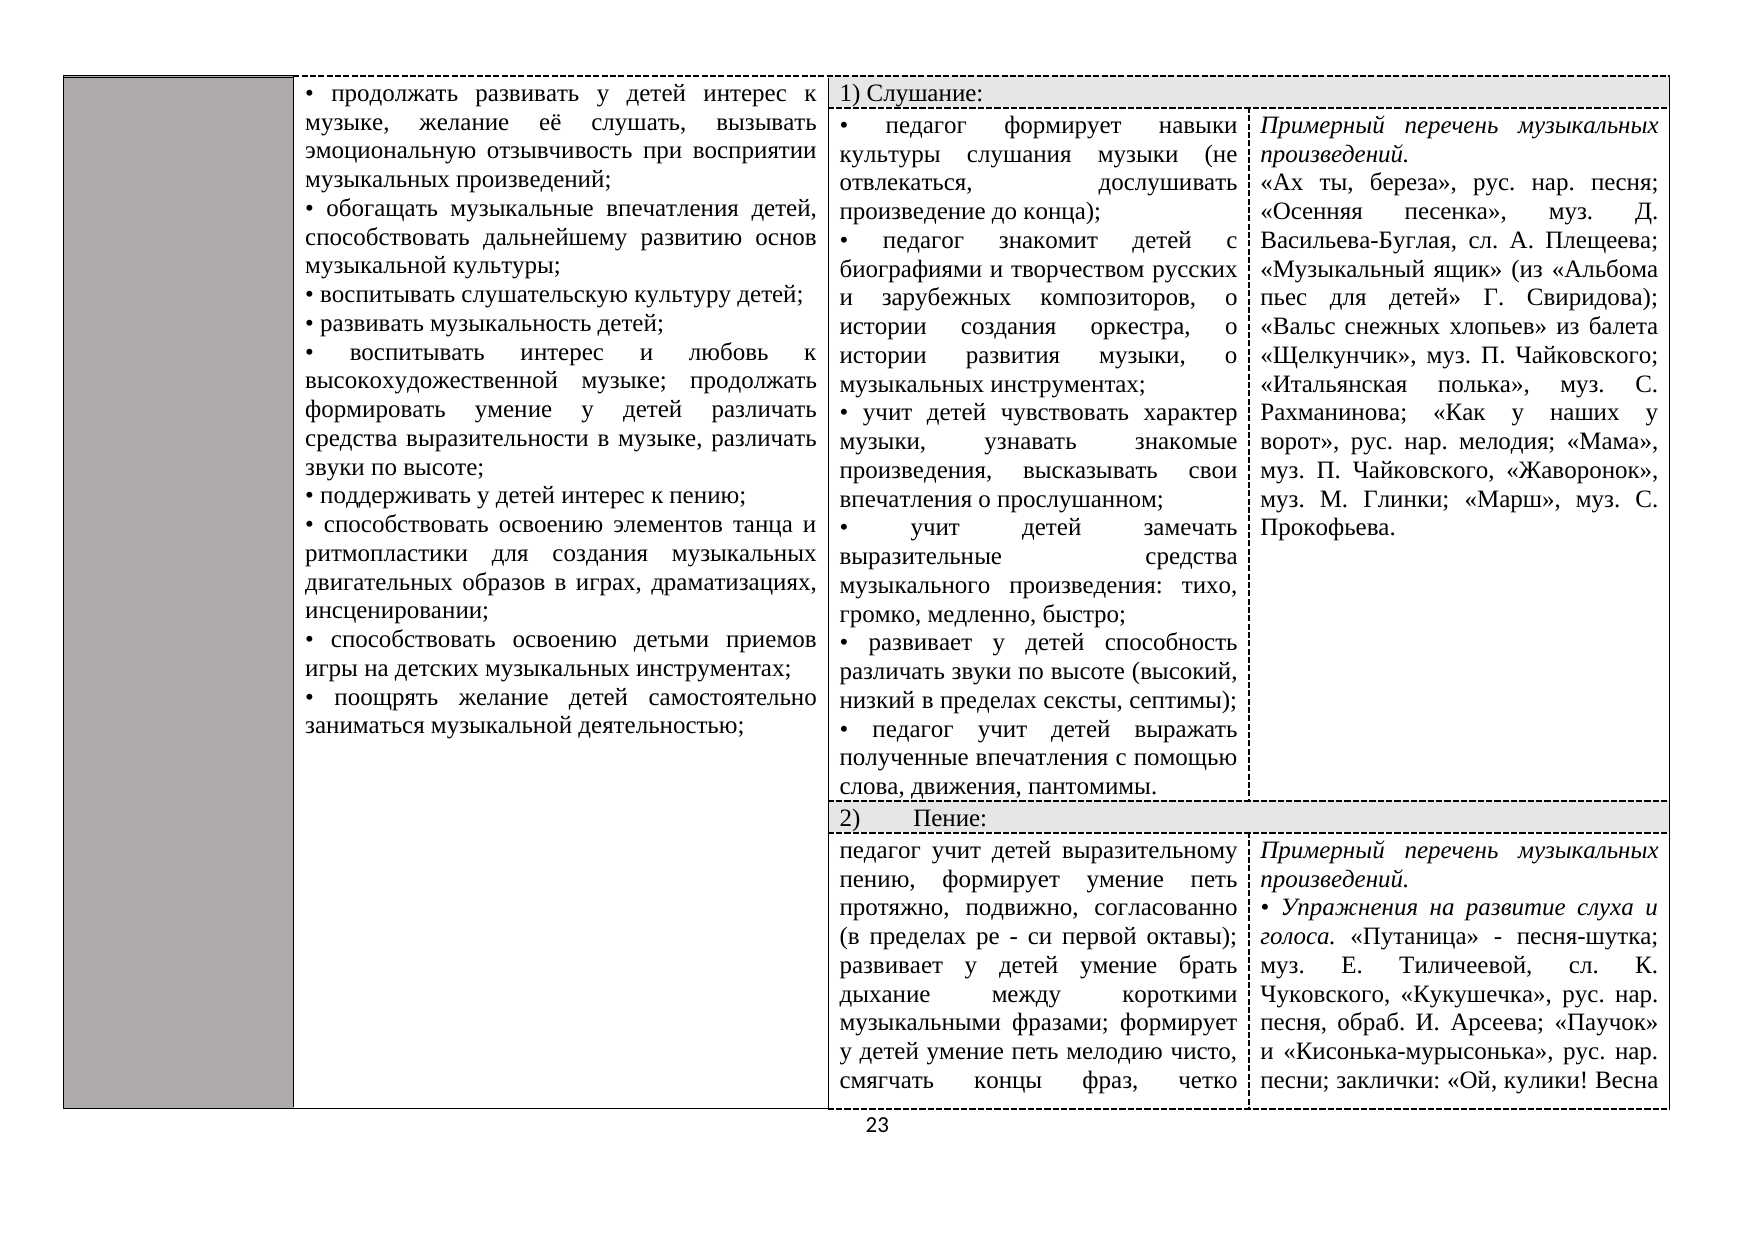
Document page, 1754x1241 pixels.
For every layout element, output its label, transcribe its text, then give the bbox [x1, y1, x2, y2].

table_cell 2) Пение: [829, 800, 1669, 832]
table_cell • продолжать развивать у детей интерес к музыке, желание её слушать, вызывать эмоциональную отзывчивость при восприятии музыкальных произведений; • обогащать музыкальные впечатления детей, способствовать дальнейшему развитию основ музыкальной культуры; • воспитывать слушательскую культуру детей; • развивать музыкальность детей; • воспитывать интерес и любовь к высокохудожественной музыке; продолжать формировать умение у детей различать средства выразительности в музыке, различать звуки по высоте; • поддерживать у детей интерес к пению; • способствовать освоению элементов танца и ритмопластики для создания музыкальных двигательных образов в играх, драматизациях, инсценировании; • способствовать освоению детьми приемов игры на детских музыкальных инструментах; • поощрять желание детей самостоятельно заниматься музыкальной деятельностью; [294, 75, 828, 1108]
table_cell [1249, 832, 1669, 1108]
table_cell Примерный перечень музыкальных произведений. «Ах ты, береза», рус. нар. песня; «Осенняя песенка», муз. Д. Васильева-Буглая, сл. А. Плещеева; «Музыкальный ящик» (из «Альбома пьес для детей» Г. Свиридова); «Вальс снежных хлопьев» из балета «Щелкунчик», муз. П. Чайковского; «Итальянская полька», муз. С. Рахманинова; «Как у наших у ворот», рус. нар. мелодия; «Мама», муз. П. Чайковского, «Жаворонок», муз. М. Глинки; «Марш», муз. С. Прокофьева. [1249, 107, 1669, 800]
table_cell • педагог формирует навыки культуры слушания музыки (не отвлекаться, дослушивать произведение до конца); • педагог знакомит детей с биографиями и творчеством русских и зарубежных композиторов, о истории создания оркестра, о истории развития музыки, о музыкальных инструментах; • учит детей чувствовать характер музыки, узнавать знакомые произведения, высказывать свои впечатления о прослушанном; • учит детей замечать выразительные средства музыкального произведения: тихо, громко, медленно, быстро; • развивает у детей способность различать звуки по высоте (высокий, низкий в пределах сексты, септимы); • педагог учит детей выражать полученные впечатления с помощью слова, движения, пантомимы. [829, 107, 1249, 800]
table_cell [829, 832, 1249, 1108]
table_cell 1) Слушание: [828, 75, 1669, 107]
